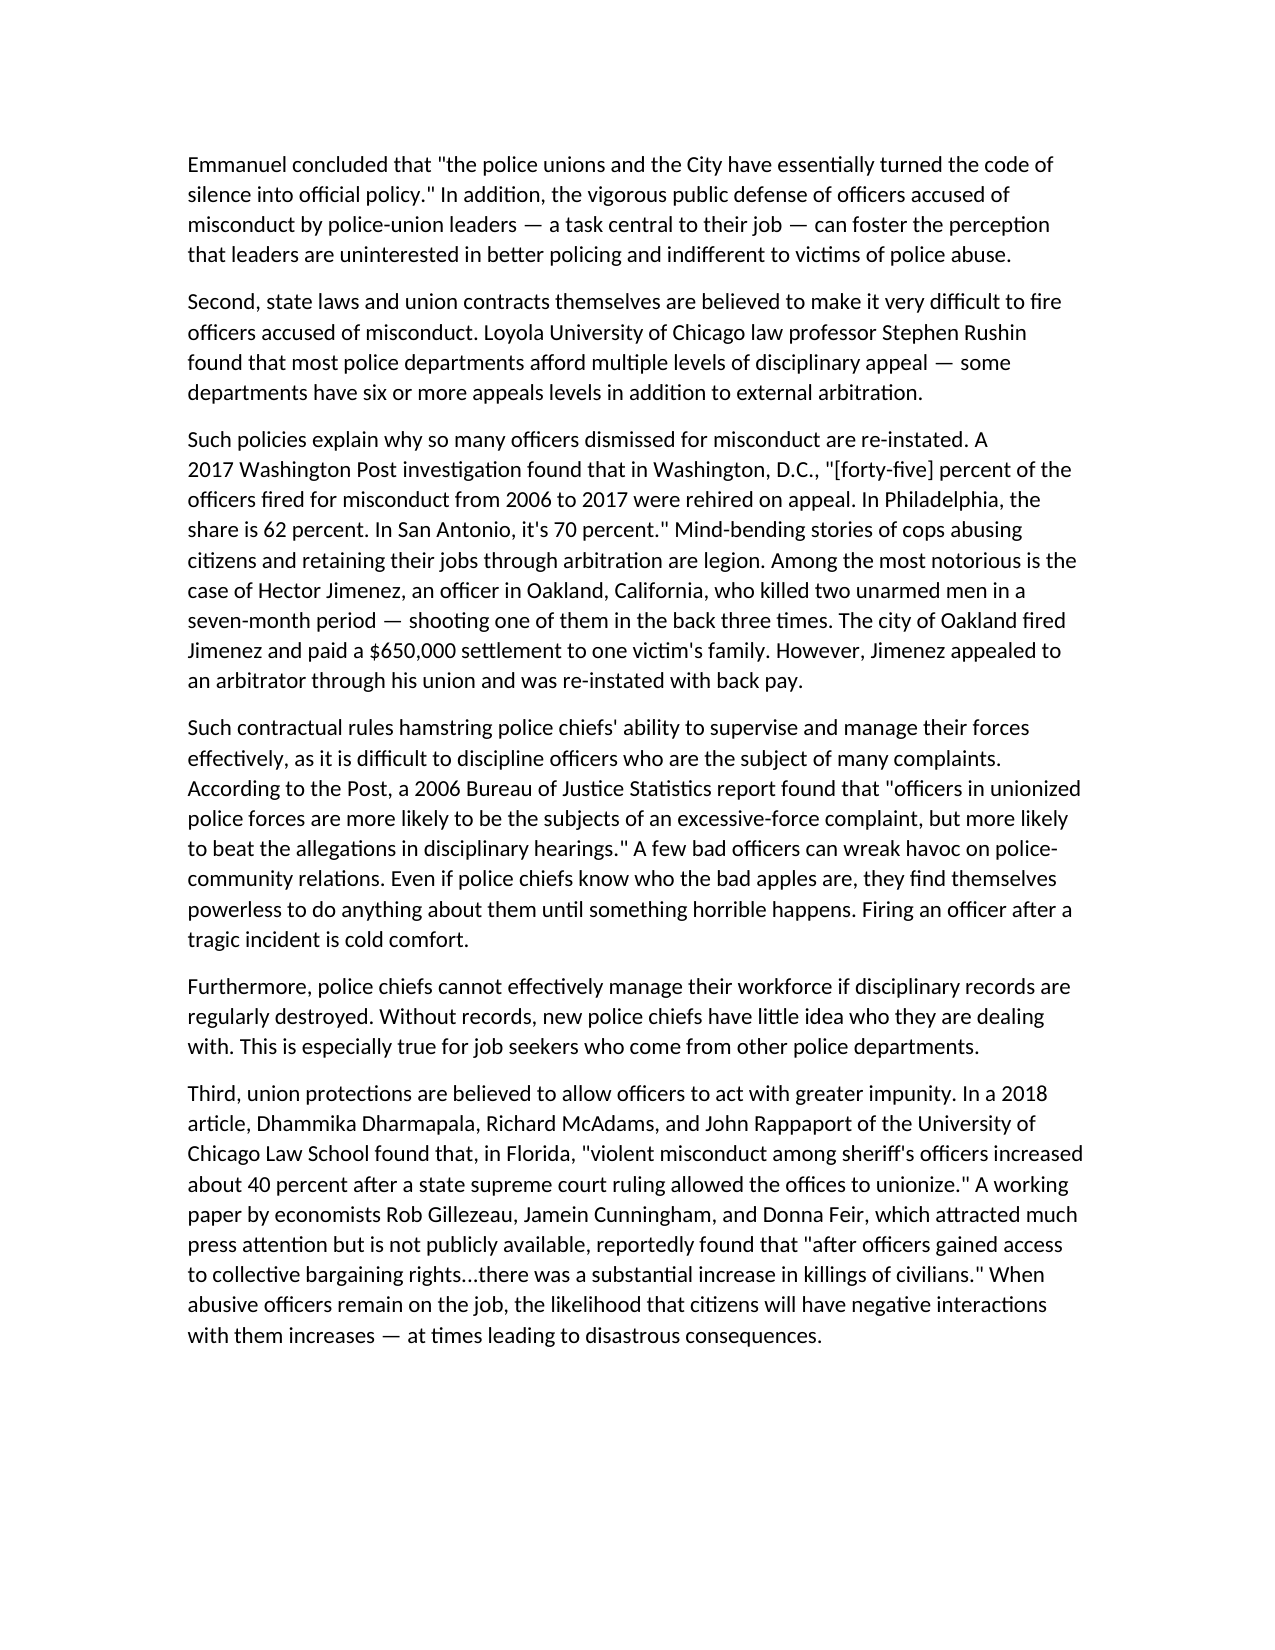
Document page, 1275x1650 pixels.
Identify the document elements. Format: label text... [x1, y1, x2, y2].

text Third, union protections are believed to allow officers to act with greater impunity. In a 2018 article, Dhammika Dharmapala, Richard McAdams, and John Rappaport of the University of Chicago Law School found that, in Florida, "violent misconduct among sheriff's officers increased about 40 percent after a state supreme court ruling allowed the offices to unionize." A working paper by economists Rob Gillezeau, Jamein Cunningham, and Donna Feir, which attracted much press attention but is not publicly available, reportedly found that "after officers gained access to collective bargaining rights...there was a substantial increase in killings of civilians." When abusive officers remain on the job, the likelihood that citizens will have negative interactions with them increases — at times leading to disastrous consequences. [187, 1079, 1087, 1349]
text Such contractual rules hamstring police chiefs' ability to supervise and manage their forces effectively, as it is difficult to discipline officers who are the subject of many complaints. According to the Post, a 2006 Bureau of Justice Statistics report found that "officers in unionized police forces are more likely to be the subjects of an excessive-force complaint, but more likely to beat the allegations in disciplinary hearings." A few bad officers can wreak havoc on police-community relations. Even if police chiefs know who the bad apples are, they find themselves powerless to do anything about them until something horrible happens. Firing an officer after a tragic incident is cold comfort. [187, 713, 1087, 953]
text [187, 150, 1087, 269]
text Such policies explain why so many officers dismissed for misconduct are re-instated. A 2017 Washington Post investigation found that in Washington, D.C., "[forty-five] percent of the officers fired for misconduct from 2006 to 2017 were rehired on appeal. In Philadelphia, the share is 62 percent. In San Antonio, it's 70 percent." Mind-bending stories of cops abusing citizens and retaining their jobs through arbitration are legion. Among the most notorious is the case of Hector Jimenez, an officer in Oakland, California, who killed two unarmed men in a seven-month period — shooting one of them in the back three times. The city of Oakland fired Jimenez and paid a $650,000 settlement to one victim's family. However, Jimenez appealed to an arbitrator through his union and was re-instated with back pay. [187, 425, 1087, 695]
text Furthermore, police chiefs cannot effectively manage their workforce if disciplinary records are regularly destroyed. Without records, new police chiefs have little idea who they are dealing with. This is especially true for job seekers who come from other police departments. [187, 972, 1087, 1060]
text Second, state laws and union contracts themselves are believed to make it very difficult to fire officers accused of misconduct. Loyola University of Chicago law professor Stephen Rushin found that most police departments afford multiple levels of disciplinary appeal — some departments have six or more appeals levels in addition to external arbitration. [187, 287, 1087, 406]
